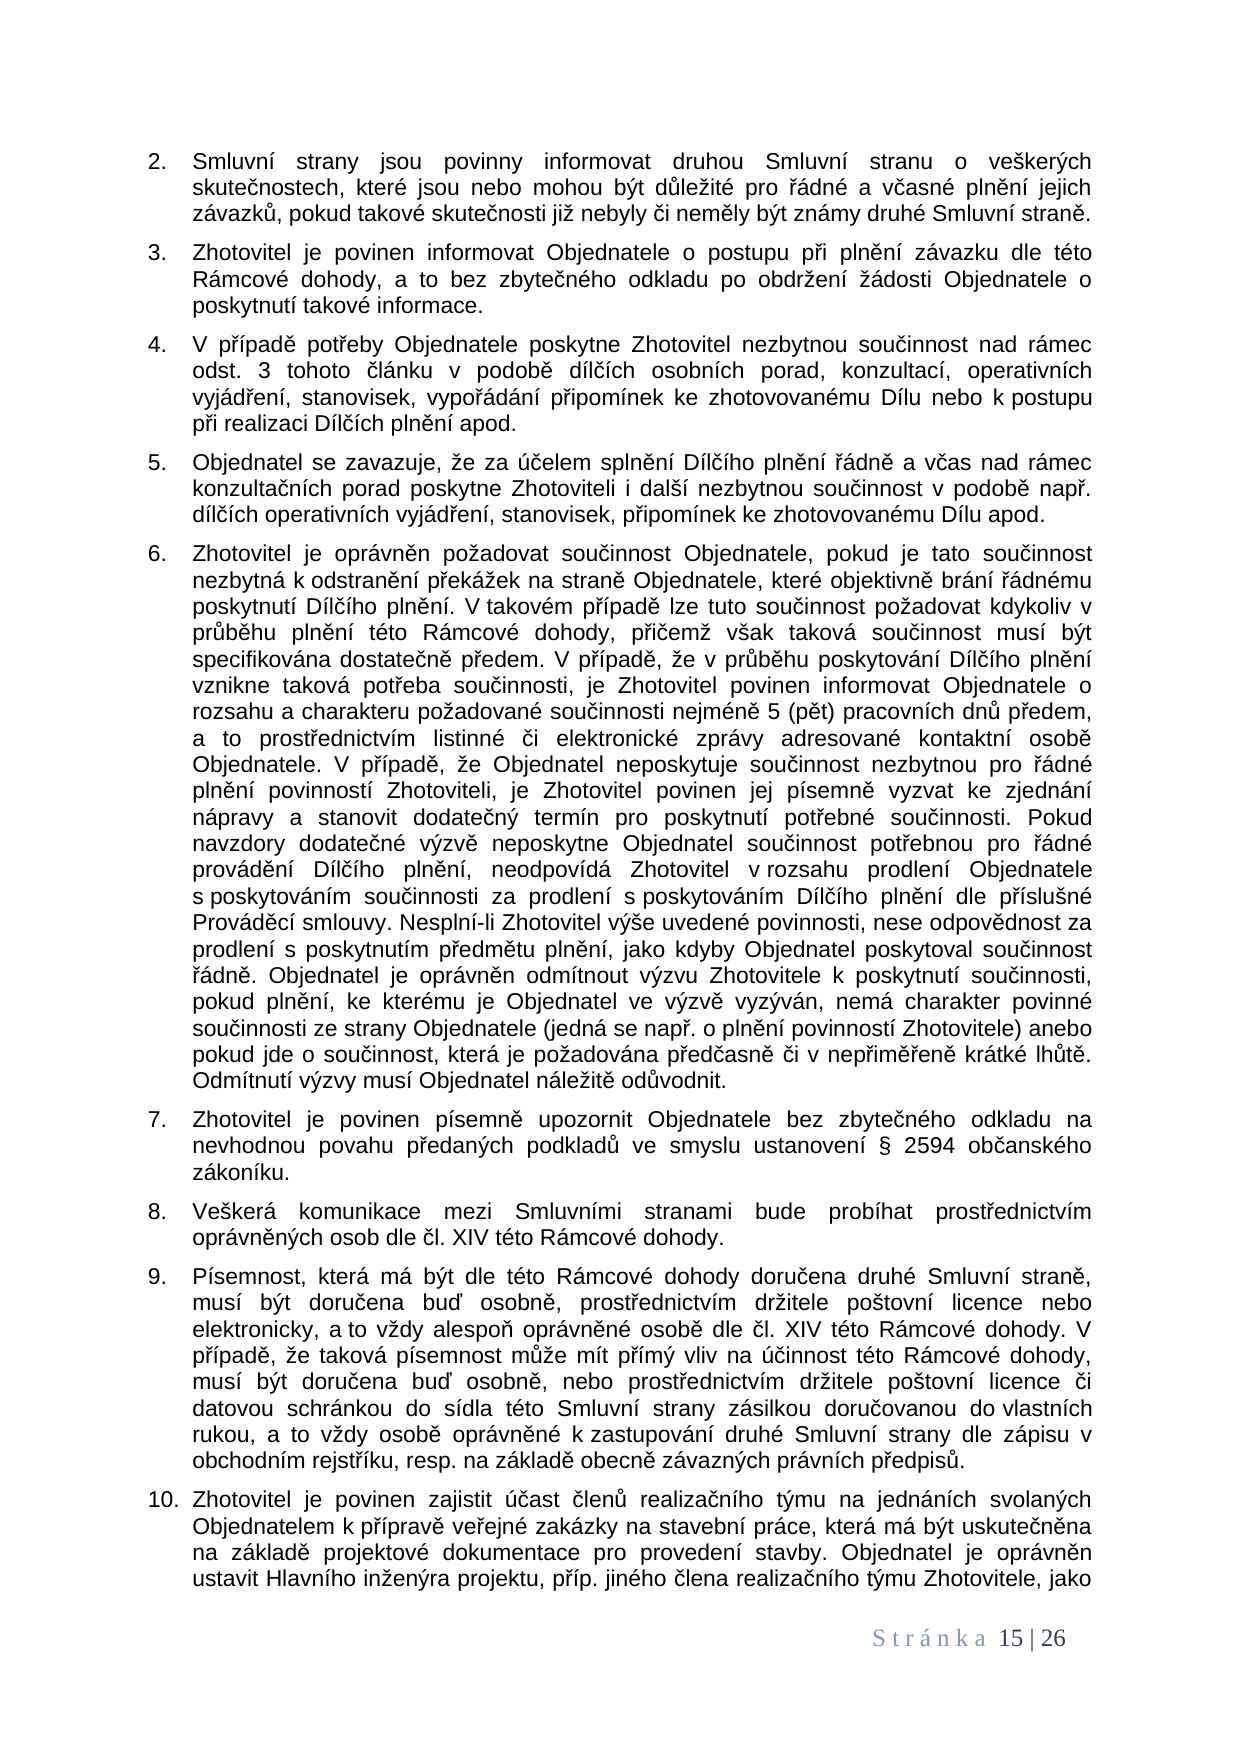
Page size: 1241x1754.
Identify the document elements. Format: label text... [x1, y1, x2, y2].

list Písemnost, která má být dle této Rámcové dohody doručena druhé Smluvní straně, musí být doručena buď osobně, prostřednictvím držitele poštovní licence nebo elektronicky, a to vždy alespoň oprávněné osobě dle čl. XIV této Rámcové dohody. V případě, že taková písemnost může mít přímý vliv na účinnost této Rámcové dohody, musí být doručena buď osobně, nebo prostřednictvím držitele poštovní licence či datovou schránkou do sídla této Smluvní strany zásilkou doručovanou do vlastních rukou, a to vždy osobě oprávněné k zastupování druhé Smluvní strany dle zápisu v obchodním rejstříku, resp. na základě obecně závazných právních předpisů. [148, 1263, 1093, 1474]
list Smluvní strany jsou povinny informovat druhou Smluvní stranu o veškerých skutečnostech, které jsou nebo mohou být důležité pro řádné a včasné plnění jejich závazků, pokud takové skutečnosti již nebyly či neměly být známy druhé Smluvní straně. [148, 148, 1093, 227]
list Zhotovitel je povinen informovat Objednatele o postupu při plnění závazku dle této Rámcové dohody, a to bez zbytečného odkladu po obdržení žádosti Objednatele o poskytnutí takové informace. [148, 239, 1093, 318]
list V případě potřeby Objednatele poskytne Zhotovitel nezbytnou součinnost nad rámec odst. 3 tohoto článku v podobě dílčích osobních porad, konzultací, operativních vyjádření, stanovisek, vypořádání připomínek ke zhotovovanému Dílu nebo k postupu při realizaci Dílčích plnění apod. [148, 331, 1093, 436]
list Objednatel se zavazuje, že za účelem splnění Dílčího plnění řádně a včas nad rámec konzultačních porad poskytne Zhotoviteli i další nezbytnou součinnost v podobě např. dílčích operativních vyjádření, stanovisek, připomínek ke zhotovovanému Dílu apod. [148, 449, 1093, 528]
list Veškerá komunikace mezi Smluvními stranami bude probíhat prostřednictvím oprávněných osob dle čl. XIV této Rámcové dohody. [148, 1198, 1093, 1250]
list Zhotovitel je povinen písemně upozornit Objednatele bez zbytečného odkladu na nevhodnou povahu předaných podkladů ve smyslu ustanovení § 2594 občanského zákoníku. [148, 1106, 1093, 1185]
list Zhotovitel je oprávněn požadovat součinnost Objednatele, pokud je tato součinnost nezbytná k odstranění překážek na straně Objednatele, které objektivně brání řádnému poskytnutí Dílčího plnění. V takovém případě lze tuto součinnost požadovat kdykoliv v průběhu plnění této Rámcové dohody, přičemž však taková součinnost musí být specifikována dostatečně předem. V případě, že v průběhu poskytování Dílčího plnění vznikne taková potřeba součinnosti, je Zhotovitel povinen informovat Objednatele o rozsahu a charakteru požadované součinnosti nejméně 5 (pět) pracovních dnů předem, a to prostřednictvím listinné či elektronické zprávy adresované kontaktní osobě Objednatele. V případě, že Objednatel neposkytuje součinnost nezbytnou pro řádné plnění povinností Zhotoviteli, je Zhotovitel povinen jej písemně vyzvat ke zjednání nápravy a stanovit dodatečný termín pro poskytnutí potřebné součinnosti. Pokud navzdory dodatečné výzvě neposkytne Objednatel součinnost potřebnou pro řádné provádění Dílčího plnění, neodpovídá Zhotovitel v rozsahu prodlení Objednatele s poskytováním součinnosti za prodlení s poskytováním Dílčího plnění dle příslušné Prováděcí smlouvy. Nesplní-li Zhotovitel výše uvedené povinnosti, nese odpovědnost za prodlení s poskytnutím předmětu plnění, jako kdyby Objednatel poskytoval součinnost řádně. Objednatel je oprávněn odmítnout výzvu Zhotovitele k poskytnutí součinnosti, pokud plnění, ke kterému je Objednatel ve výzvě vyzýván, nemá charakter povinné součinnosti ze strany Objednatele (jedná se např. o plnění povinností Zhotovitele) anebo pokud jde o součinnost, která je požadována předčasně či v nepřiměřeně krátké lhůtě. Odmítnutí výzvy musí Objednatel náležitě odůvodnit. [148, 540, 1093, 1094]
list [148, 1486, 1093, 1592]
